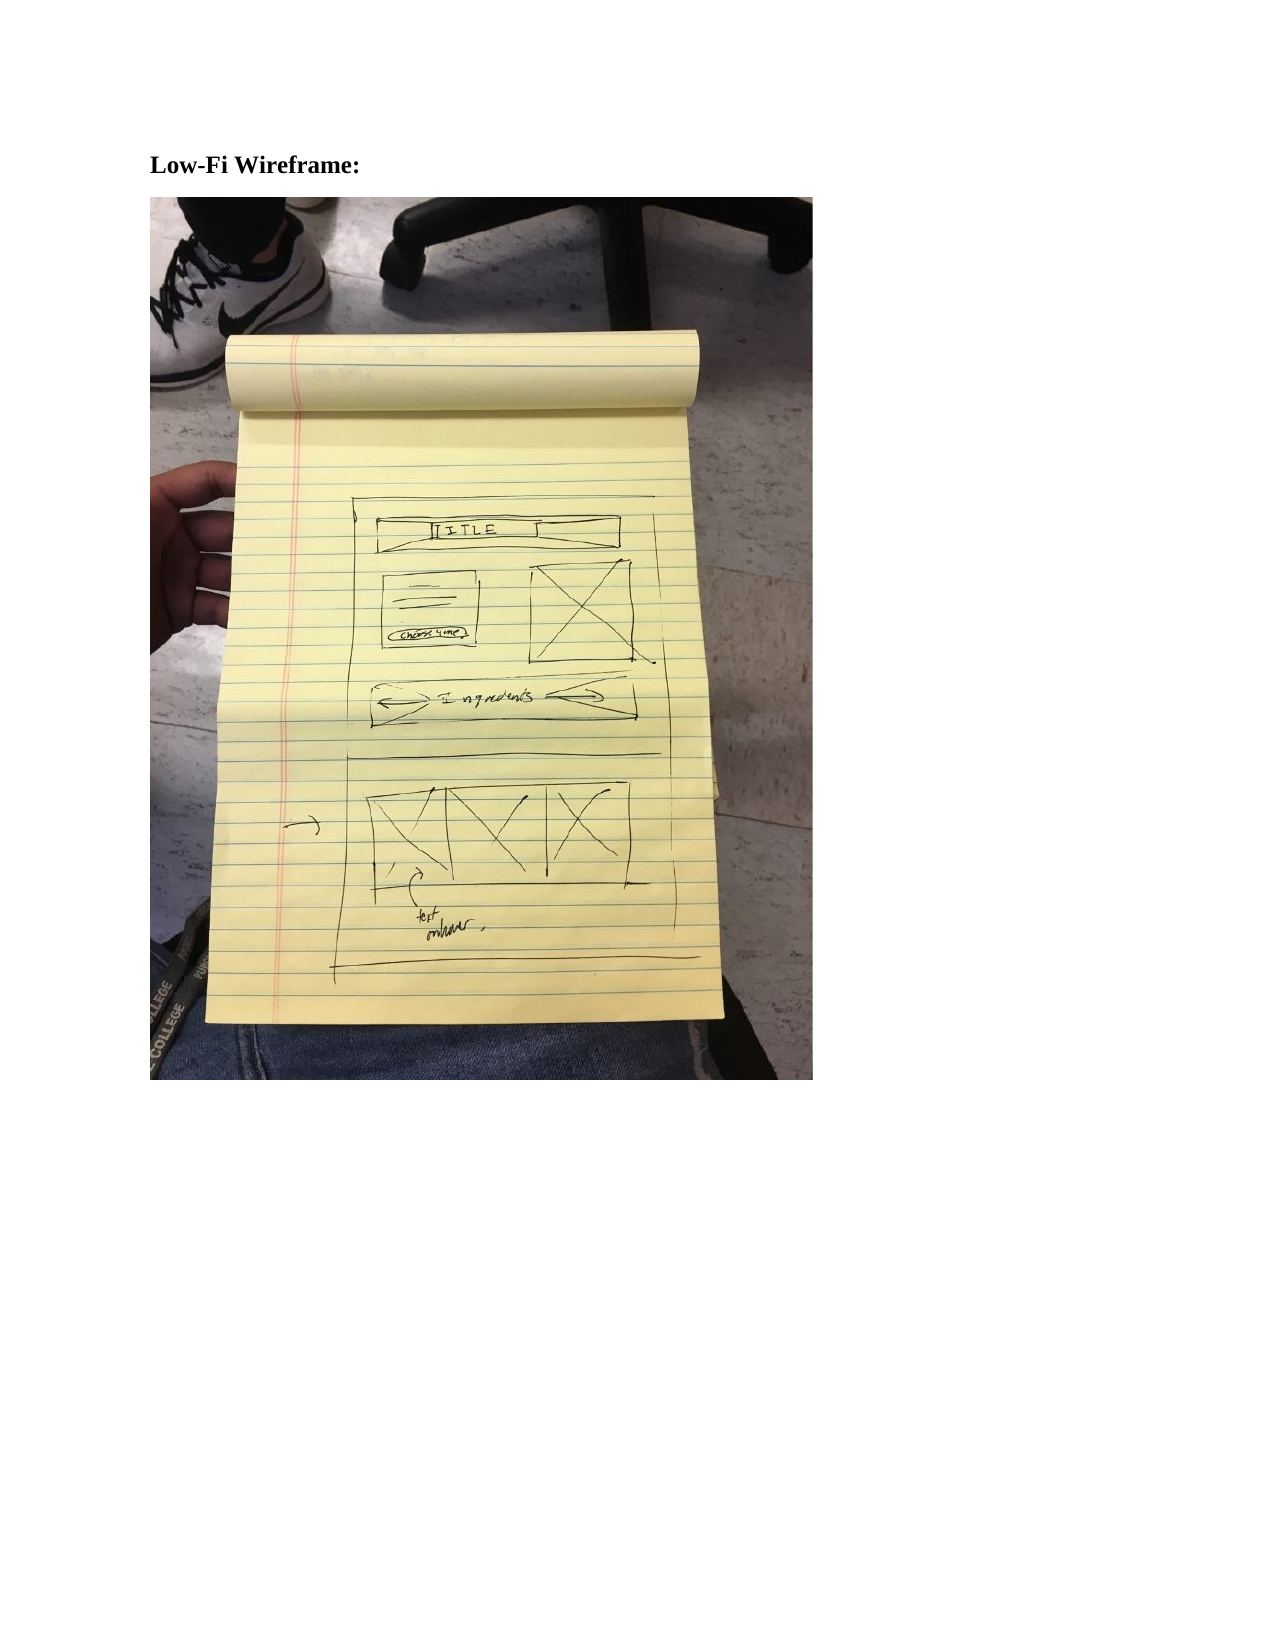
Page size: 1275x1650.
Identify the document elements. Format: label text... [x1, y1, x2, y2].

picture [150, 197, 813, 1080]
text Low-Fi Wireframe: [150, 150, 1125, 179]
